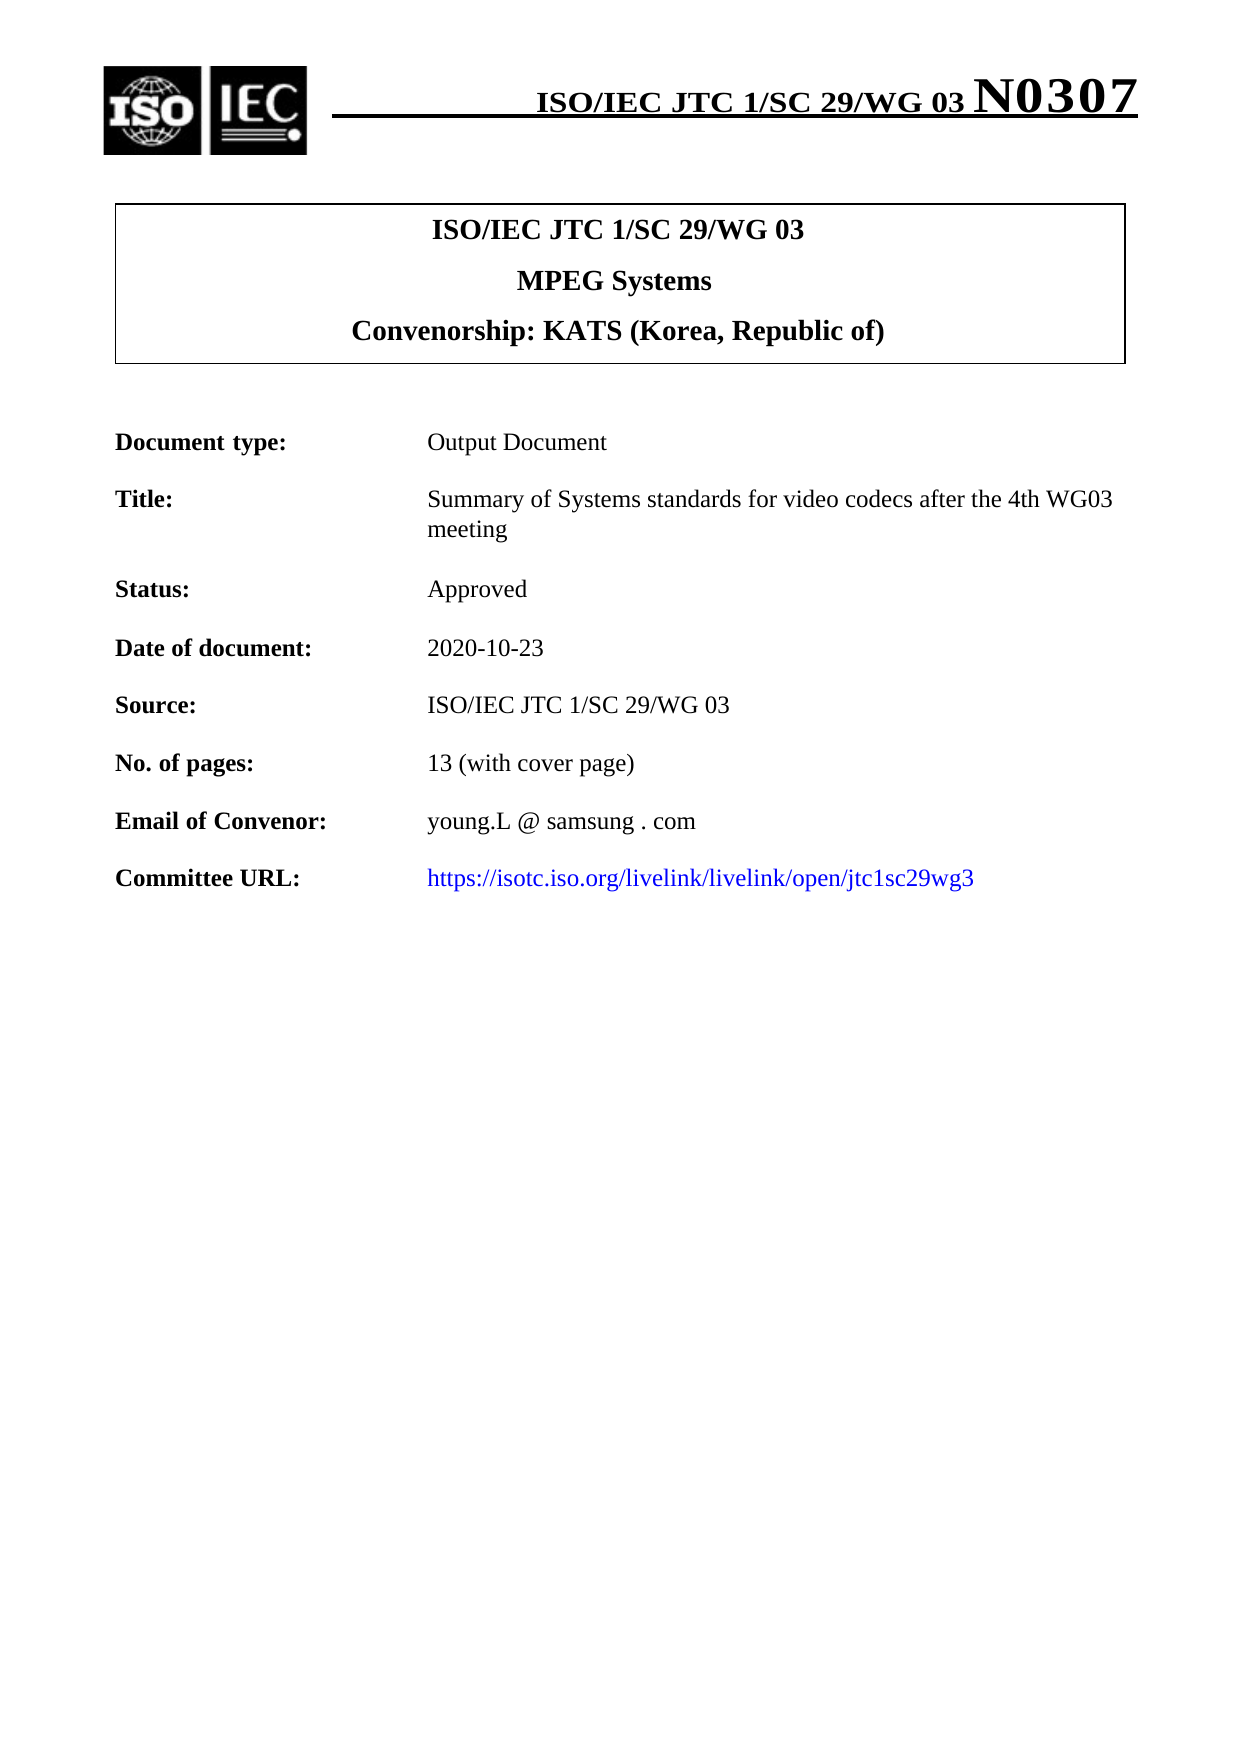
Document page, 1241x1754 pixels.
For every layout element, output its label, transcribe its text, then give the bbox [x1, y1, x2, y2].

text ISO/IEC JTC 1/SC 29/WG 03 N0307 [308, 66, 1138, 123]
text Source: ISO/IEC JTC 1/SC 29/WG 03 [115, 691, 1138, 719]
text No. of pages: 17 (with cover page) [115, 748, 1138, 777]
text Document type: Output Document [115, 427, 1138, 455]
text Title: Summary of Systems standards for video codecs after the 4th WG03 meeting [115, 484, 1116, 543]
text Committee URL: https://isotc.iso.org/livelink/livelink/open/jtc1sc29wg3 [115, 863, 1138, 892]
text Status: Approved [115, 574, 1116, 603]
text Email of Convenor: young.L @ samsung . com [115, 806, 1138, 834]
picture [103, 66, 308, 155]
text Date of document: 2020-10-23 [115, 633, 1138, 662]
